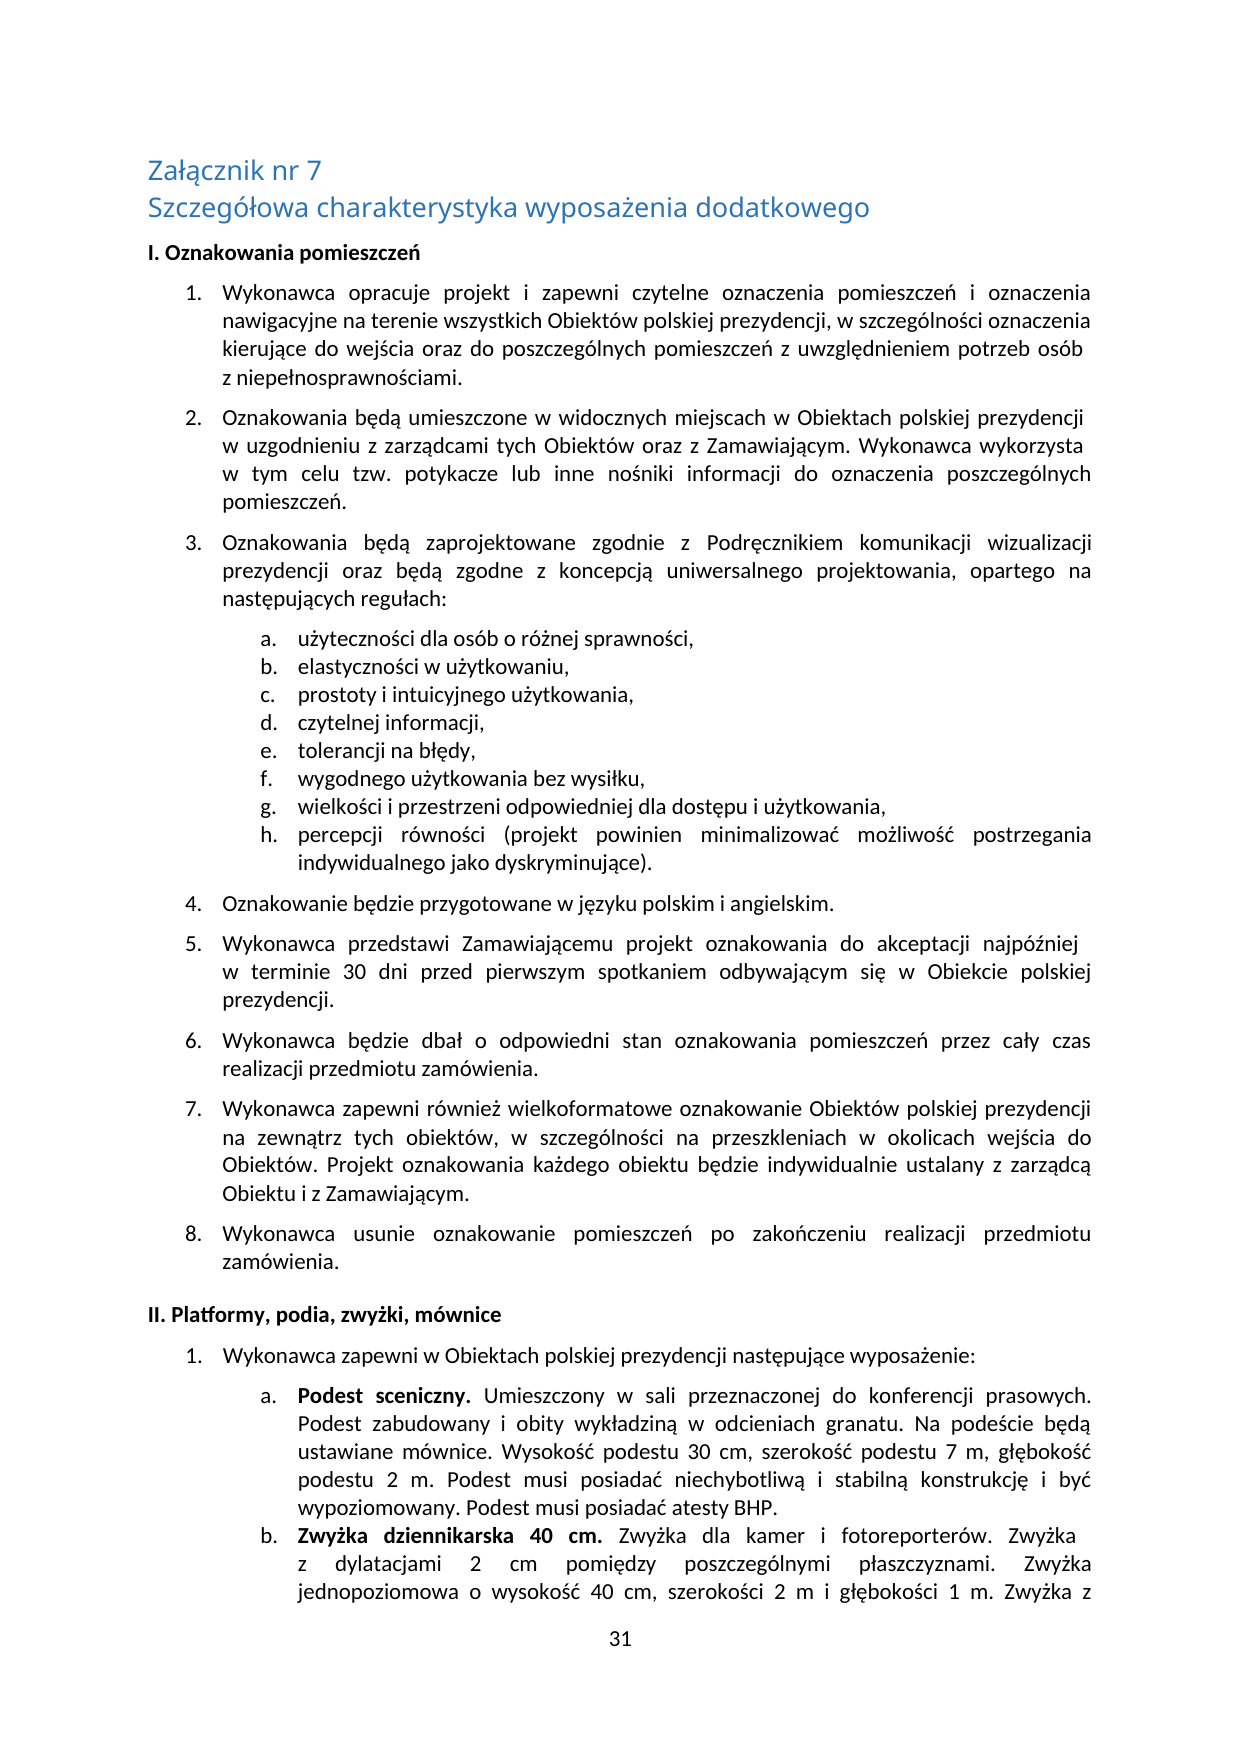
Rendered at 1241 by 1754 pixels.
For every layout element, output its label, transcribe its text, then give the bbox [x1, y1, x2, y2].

text I. Oznakowania pomieszczeń [148, 238, 1093, 266]
list percepcji równości (projekt powinien minimalizować możliwość postrzegania indywidualnego jako dyskryminujące). [260, 820, 1093, 876]
list prostoty i intuicyjnego użytkowania, [260, 680, 1093, 708]
subtitle Załącznik nr 7 Szczegółowa charakterystyka wyposażenia dodatkowego [148, 152, 1093, 226]
list tolerancji na błędy, [260, 736, 1093, 764]
list Wykonawca zapewni w Obiektach polskiej prezydencji następujące wyposażenie: [185, 1341, 1093, 1369]
list Podest sceniczny. Umieszczony w sali przeznaczonej do konferencji prasowych. Podest zabudowany i obity wykładziną w odcieniach granatu. Na podeście będą ustawiane mównice. Wysokość podestu 30 cm, szerokość podestu 7 m, głębokość podestu 2 m. Podest musi posiadać niechybotliwą i stabilną konstrukcję i być wypoziomowany. Podest musi posiadać atesty BHP. [260, 1381, 1093, 1521]
list Wykonawca przedstawi Zamawiającemu projekt oznakowania do akceptacji najpóźniej w terminie 30 dni przed pierwszym spotkaniem odbywającym się w Obiekcie polskiej prezydencji. [185, 929, 1093, 1013]
list wygodnego użytkowania bez wysiłku, [260, 764, 1093, 792]
list elastyczności w użytkowaniu, [260, 652, 1093, 680]
list Wykonawca usunie oznakowanie pomieszczeń po zakończeniu realizacji przedmiotu zamówienia. [185, 1219, 1093, 1275]
list Oznakowania będą zaprojektowane zgodnie z Podręcznikiem komunikacji wizualizacji prezydencji oraz będą zgodne z koncepcją uniwersalnego projektowania, opartego na następujących regułach: [185, 528, 1093, 612]
list Wykonawca będzie dbał o odpowiedni stan oznakowania pomieszczeń przez cały czas realizacji przedmiotu zamówienia. [185, 1026, 1093, 1082]
list Oznakowania będą umieszczone w widocznych miejscach w Obiektach polskiej prezydencji w uzgodnieniu z zarządcami tych Obiektów oraz z Zamawiającym. Wykonawca wykorzysta w tym celu tzw. potykacze lub inne nośniki informacji do oznaczenia poszczególnych pomieszczeń. [185, 403, 1093, 515]
text II. Platformy, podia, zwyżki, mównice [148, 1300, 1093, 1328]
list czytelnej informacji, [260, 708, 1093, 736]
list Wykonawca zapewni również wielkoformatowe oznakowanie Obiektów polskiej prezydencji na zewnątrz tych obiektów, w szczególności na przeszkleniach w okolicach wejścia do Obiektów. Projekt oznakowania każdego obiektu będzie indywidualnie ustalany z zarządcą Obiektu i z Zamawiającym. [185, 1094, 1093, 1207]
list Wykonawca opracuje projekt i zapewni czytelne oznaczenia pomieszczeń i oznaczenia nawigacyjne na terenie wszystkich Obiektów polskiej prezydencji, w szczególności oznaczenia kierujące do wejścia oraz do poszczególnych pomieszczeń z uwzględnieniem potrzeb osób z niepełnosprawnościami. [185, 278, 1093, 391]
list wielkości i przestrzeni odpowiedniej dla dostępu i użytkowania, [260, 792, 1093, 820]
list Oznakowanie będzie przygotowane w języku polskim i angielskim. [185, 889, 1093, 917]
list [260, 1521, 1093, 1605]
list użyteczności dla osób o różnej sprawności, [260, 624, 1093, 652]
